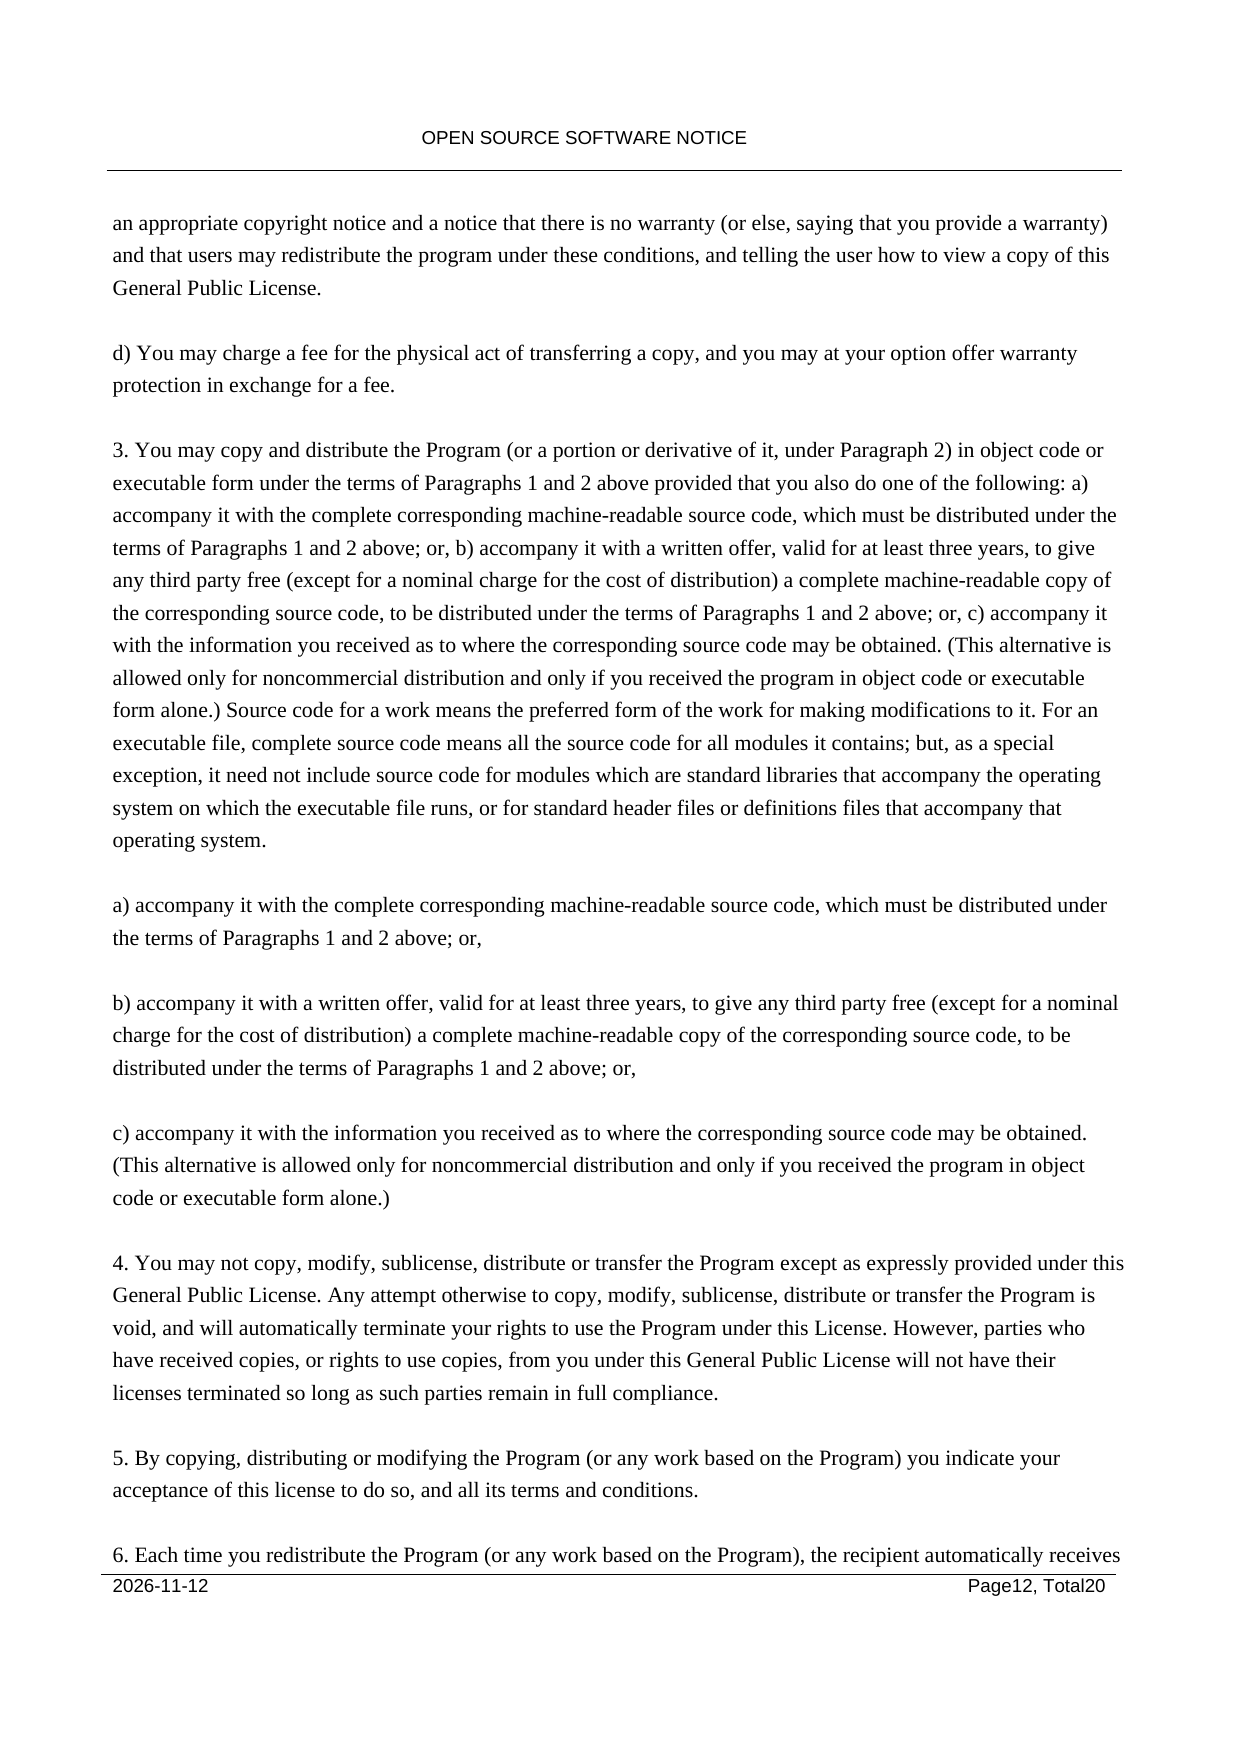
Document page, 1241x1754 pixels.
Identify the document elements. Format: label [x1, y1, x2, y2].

text [112, 206, 1128, 1571]
